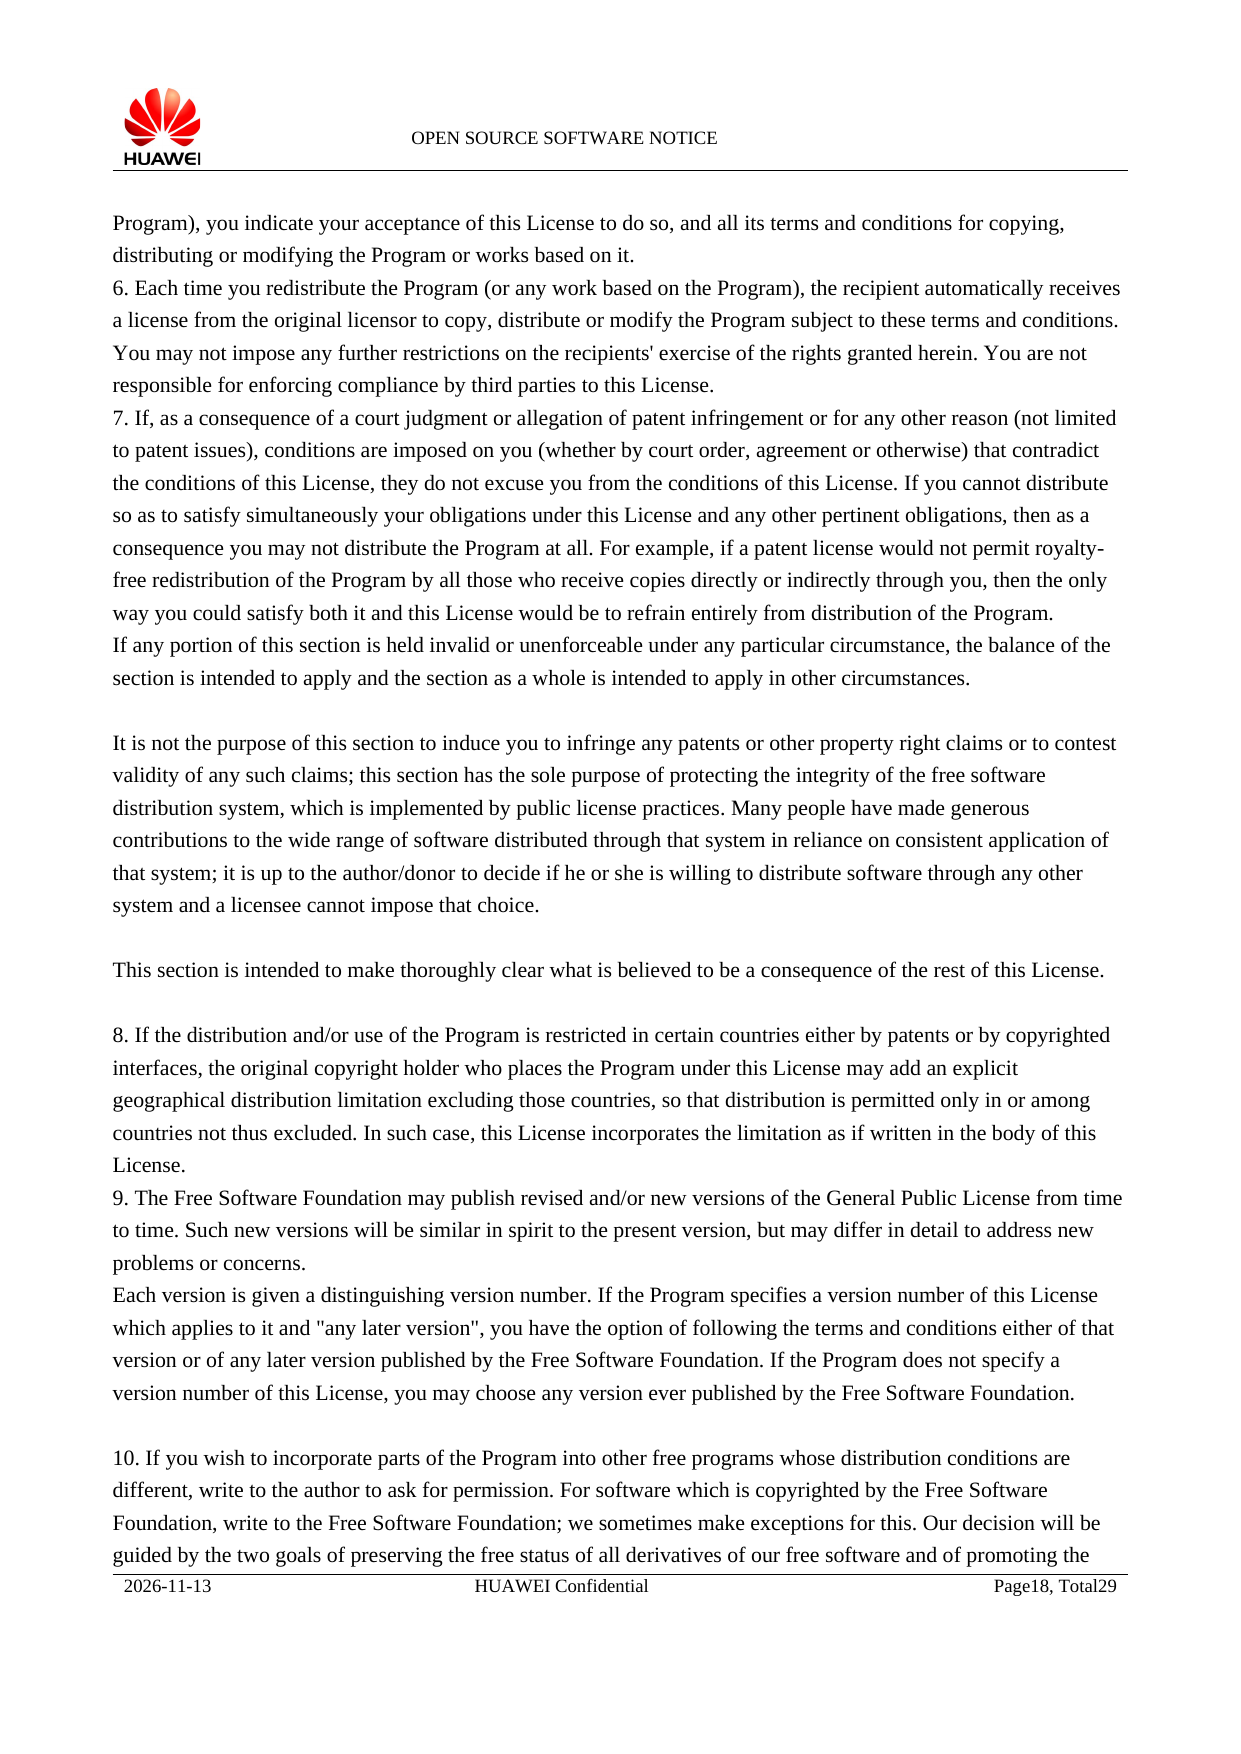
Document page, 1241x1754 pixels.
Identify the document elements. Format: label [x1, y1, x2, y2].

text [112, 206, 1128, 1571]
picture [124, 88, 201, 165]
